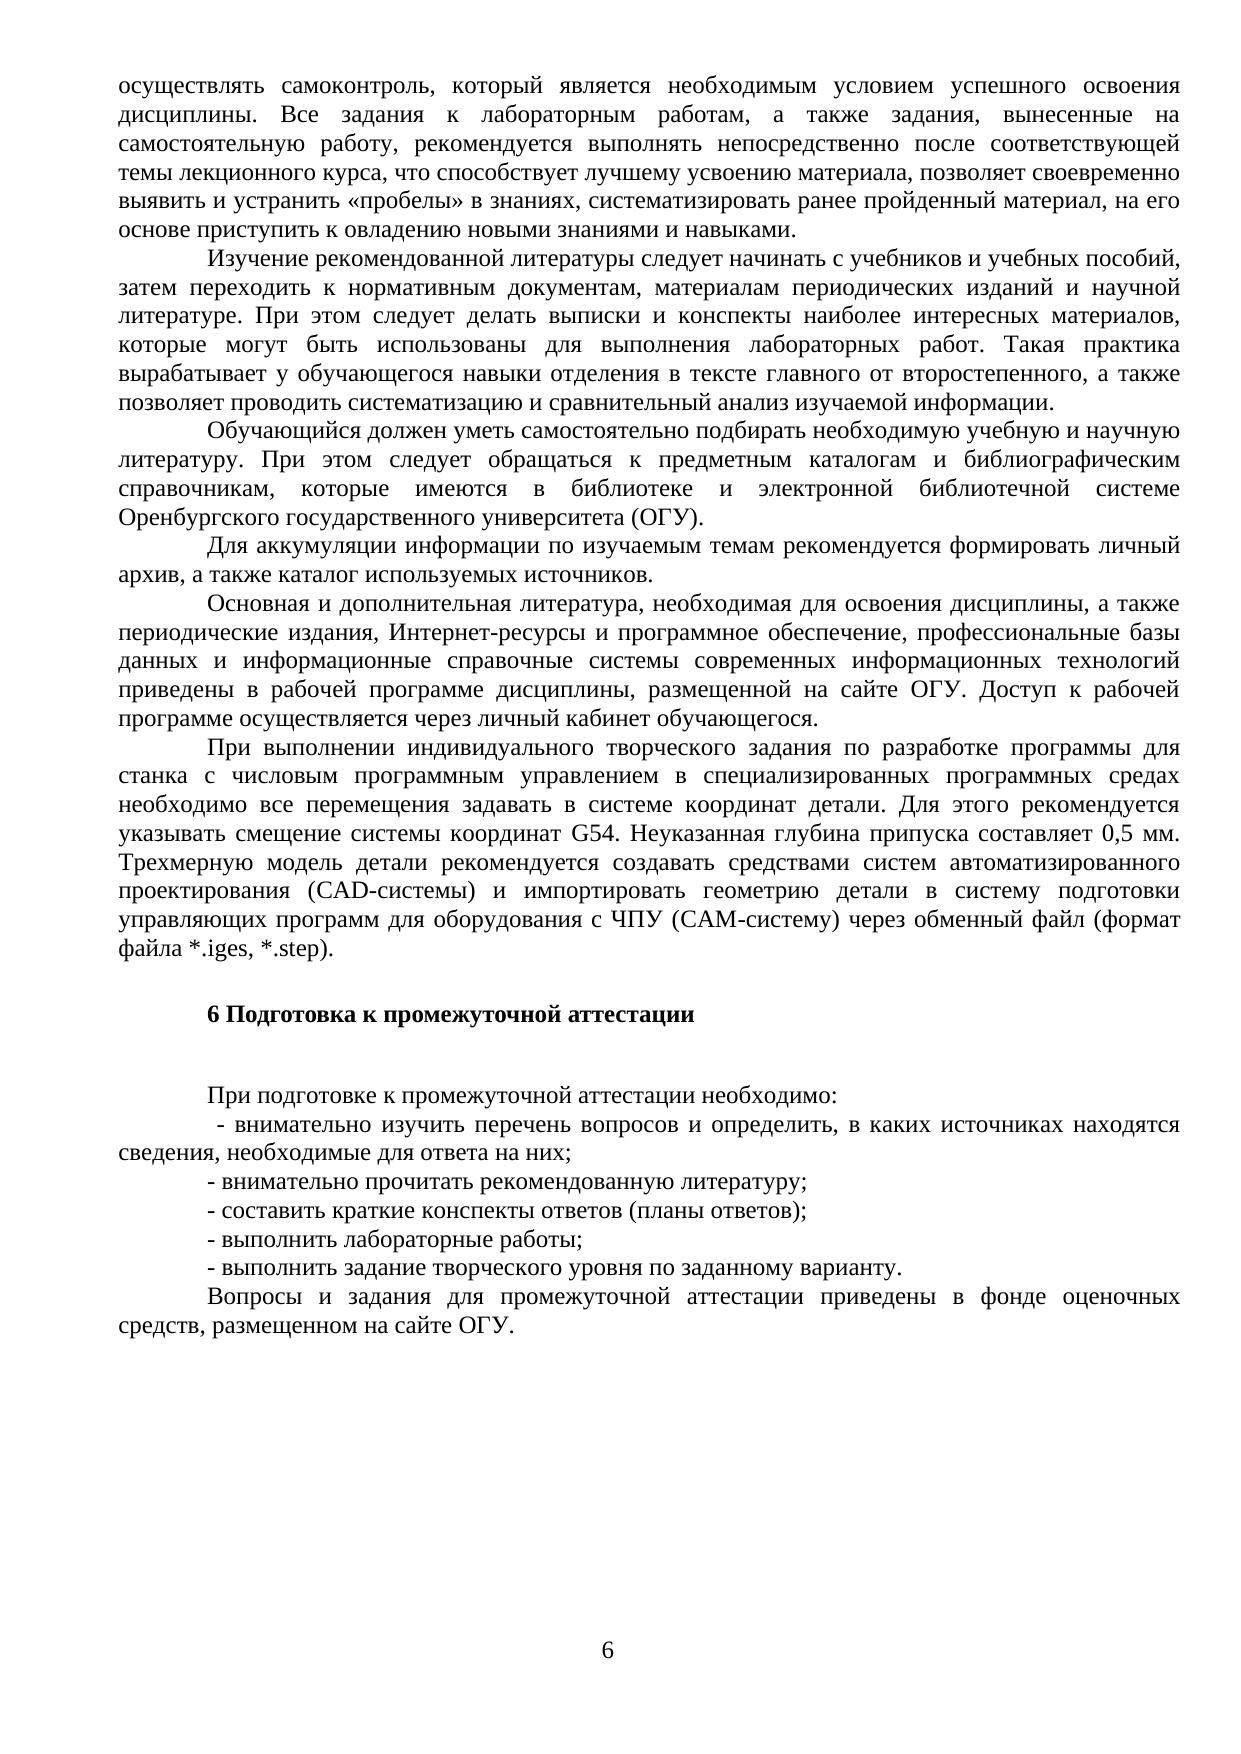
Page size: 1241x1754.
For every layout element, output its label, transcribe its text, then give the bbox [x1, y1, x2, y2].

text - внимательно прочитать рекомендованную литературу; [118, 1166, 1181, 1195]
text Изучение рекомендованной литературы следует начинать с учебников и учебных пособий, затем переходить к нормативным документам, материалам периодических изданий и научной литературе. При этом следует делать выписки и конспекты наиболее интересных материалов, которые могут быть использованы для выполнения лабораторных работ. Такая практика вырабатывает у обучающегося навыки отделения в тексте главного от второстепенного, а также позволяет проводить систематизацию и сравнительный анализ изучаемой информации. [118, 243, 1181, 416]
text Основная и дополнительная литература, необходимая для освоения дисциплины, а также периодические издания, Интернет-ресурсы и программное обеспечение, профессиональные базы данных и информационные справочные системы современных информационных технологий приведены в рабочей программе дисциплины, размещенной на сайте ОГУ. Доступ к рабочей программе осуществляется через личный кабинет обучающегося. [118, 588, 1181, 732]
text Вопросы и задания для промежуточной аттестации приведены в фонде оценочных средств, размещенном на сайте ОГУ. [118, 1281, 1181, 1339]
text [118, 71, 1181, 243]
text - выполнить лабораторные работы; [118, 1224, 1181, 1252]
text Обучающийся должен уметь самостоятельно подбирать необходимую учебную и научную литературу. При этом следует обращаться к предметным каталогам и библиографическим справочникам, которые имеются в библиотеке и электронной библиотечной системе Оренбургского государственного университета (ОГУ). [118, 416, 1181, 531]
text Для аккумуляции информации по изучаемым темам рекомендуется формировать личный архив, а также каталог используемых источников. [118, 531, 1181, 588]
text 6 Подготовка к промежуточной аттестации [118, 999, 1181, 1028]
text При подготовке к промежуточной аттестации необходимо: [118, 1080, 1181, 1109]
text - внимательно изучить перечень вопросов и определить, в каких источниках находятся сведения, необходимые для ответа на них; [118, 1109, 1181, 1166]
text - выполнить задание творческого уровня по заданному варианту. [118, 1252, 1181, 1281]
text - составить краткие конспекты ответов (планы ответов); [118, 1195, 1181, 1224]
text При выполнении индивидуального творческого задания по разработке программы для станка с числовым программным управлением в специализированных программных средах необходимо все перемещения задавать в системе координат детали. Для этого рекомендуется указывать смещение системы координат G54. Неуказанная глубина припуска составляет 0,5 мм. Трехмерную модель детали рекомендуется создавать средствами систем автоматизированного проектирования (CAD-системы) и импортировать геометрию детали в систему подготовки управляющих программ для оборудования с ЧПУ (CAM-систему) через обменный файл (формат файла *.iges, *.step). [118, 732, 1181, 962]
